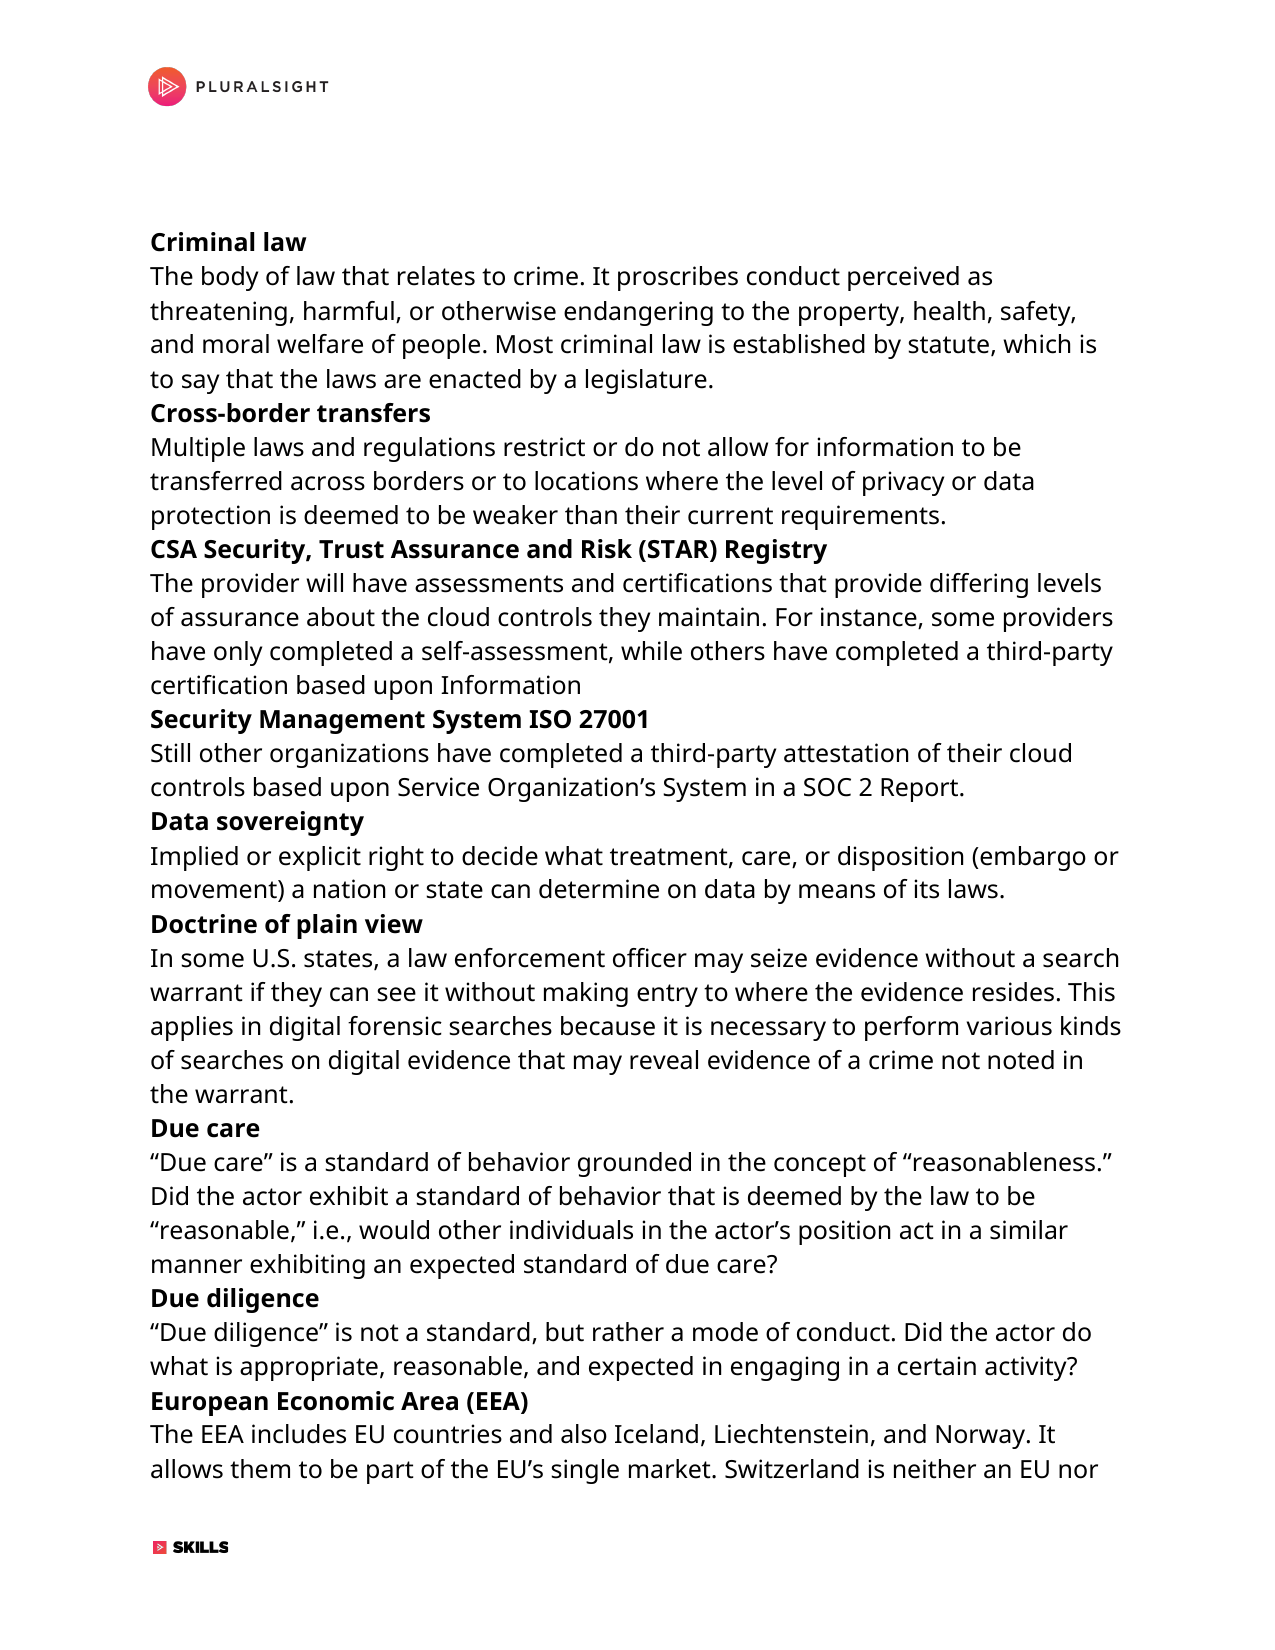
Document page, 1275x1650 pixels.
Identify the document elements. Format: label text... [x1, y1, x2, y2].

text Security Management System ISO 27001 [150, 702, 1125, 736]
text Criminal law [150, 225, 1125, 259]
text Implied or explicit right to decide what treatment, care, or disposition (embargo or movement) a nation or state can determine on data by means of its laws. [150, 838, 1125, 906]
text Due diligence [150, 1281, 1125, 1315]
text “Due care” is a standard of behavior grounded in the concept of “reasonableness.” Did the actor exhibit a standard of behavior that is deemed by the law to be “reasonable,” i.e., would other individuals in the actor’s position act in a similar manner exhibiting an expected standard of due care? [150, 1145, 1125, 1281]
text Multiple laws and regulations restrict or do not allow for information to be transferred across borders or to locations where the level of privacy or data protection is deemed to be weaker than their current requirements. [150, 429, 1125, 532]
text Cross-border transfers [150, 395, 1125, 429]
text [150, 1417, 1125, 1485]
text The body of law that relates to crime. It proscribes conduct perceived as threatening, harmful, or otherwise endangering to the property, health, safety, and moral welfare of people. Most criminal law is established by statute, which is to say that the laws are enacted by a legislature. [150, 259, 1125, 395]
text In some U.S. states, a law enforcement officer may seize evidence without a search warrant if they can see it without making entry to where the evidence resides. This applies in digital forensic searches because it is necessary to perform various kinds of searches on digital evidence that may reveal evidence of a crime not noted in the warrant. [150, 940, 1125, 1111]
text Still other organizations have completed a third-party attestation of their cloud controls based upon Service Organization’s System in a SOC 2 Report. [150, 736, 1125, 804]
text Data sovereignty [150, 804, 1125, 838]
picture [153, 1541, 229, 1554]
text “Due diligence” is not a standard, but rather a mode of conduct. Did the actor do what is appropriate, reasonable, and expected in engaging in a certain activity? [150, 1315, 1125, 1383]
text Doctrine of plain view [150, 906, 1125, 940]
picture [139, 59, 336, 114]
text Due care [150, 1111, 1125, 1145]
text CSA Security, Trust Assurance and Risk (STAR) Registry [150, 532, 1125, 566]
text European Economic Area (EEA) [150, 1383, 1125, 1417]
text The provider will have assessments and certifications that provide differing levels of assurance about the cloud controls they maintain. For instance, some providers have only completed a self-assessment, while others have completed a third-party certification based upon Information [150, 566, 1125, 702]
